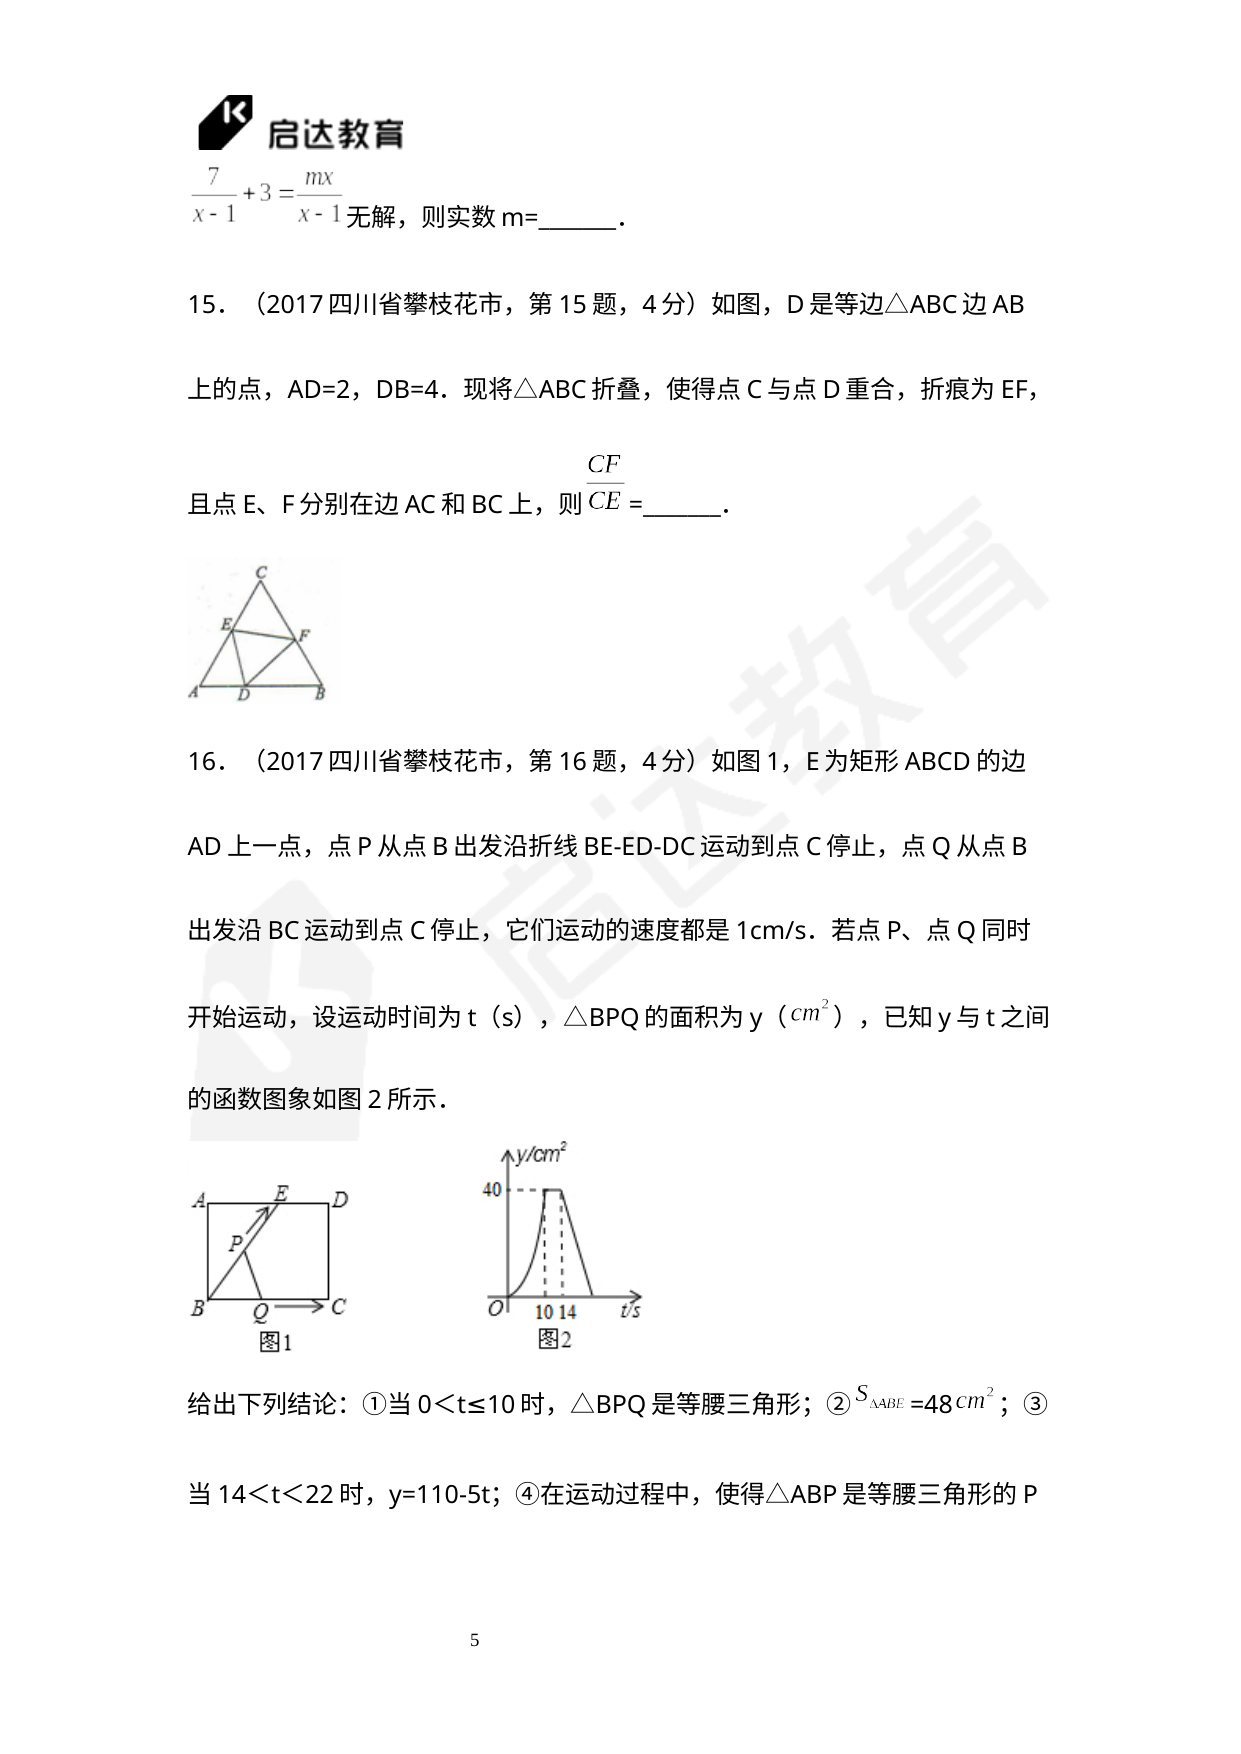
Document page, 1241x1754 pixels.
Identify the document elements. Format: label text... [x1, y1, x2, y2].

text 15．（2017四川省攀枝花市，第15题，4分）如图，D是等边△ABC边AB上的点，AD=2，DB=4．现将△ABC折叠，使得点C与点D重合，折痕为EF，且点E、F分别在边AC和BC上，则=_______． [187, 270, 1053, 546]
picture [187, 557, 341, 705]
text 16．（2017四川省攀枝花市，第16题，4分）如图1，E为矩形ABCD的边AD上一点，点P从点B出发沿折线BE-ED-DC运动到点C停止，点Q从点B出发沿BC运动到点C停止，它们运动的速度都是1cm/s．若点P、点Q同时开始运动，设运动时间为t（s），△BPQ的面积为y（），已知y与t之间的函数图象如图2所示． [187, 727, 1053, 1130]
text 给出下列结论：①当0＜t≤10时，△BPQ是等腰三角形；②=48；③当14＜t＜22时，y=110-5t；④在运动过程中，使得△ABP是等腰三角形的P点一共有3个；⑤△BPQ与△ABE相似时，t=14.5． [187, 1376, 1053, 1526]
text 14．（2017四川省攀枝花市，第14题，4分）若关于x的分式方程无解，则实数m=_______． [187, 162, 1053, 259]
picture [187, 1141, 660, 1368]
picture [198, 95, 404, 150]
